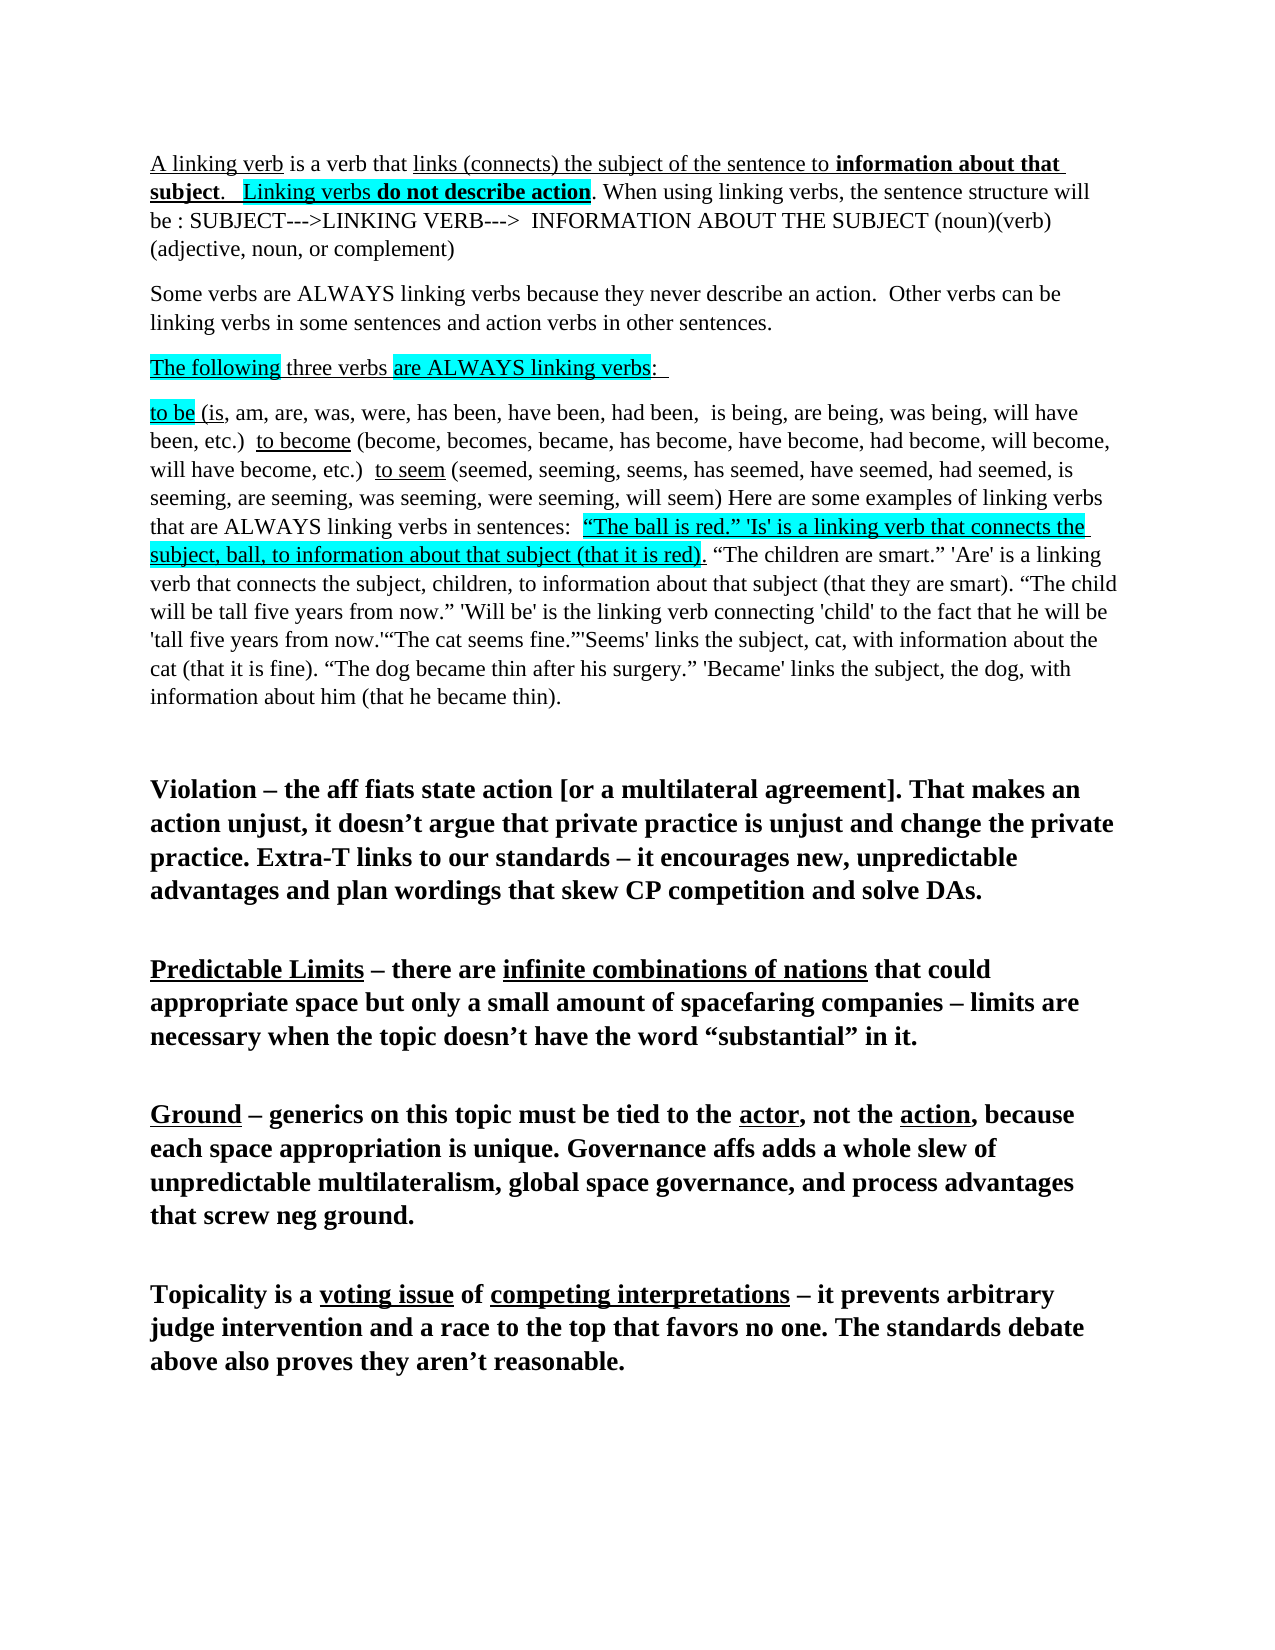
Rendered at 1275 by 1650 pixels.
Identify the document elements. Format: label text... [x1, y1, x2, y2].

text to be (is, am, are, was, were, has been, have been, had been, is being, are being, was being, will have been, etc.) to become (become, becomes, became, has become, have become, had become, will become, will have become, etc.) to seem (seemed, seeming, seems, has seemed, have seemed, had seemed, is seeming, are seeming, was seeming, were seeming, will seem) Here are some examples of linking verbs that are ALWAYS linking verbs in sentences: “The ball is red.” 'Is' is a linking verb that connects the subject, ball, to information about that subject (that it is red). “The children are smart.” 'Are' is a linking verb that connects the subject, children, to information about that subject (that they are smart). “The child will be tall five years from now.” 'Will be' is the linking verb connecting 'child' to the fact that he will be 'tall five years from now.'“The cat seems fine.”'Seems' links the subject, cat, with information about the cat (that it is fine). “The dog became thin after his surgery.” 'Became' links the subject, the dog, with information about him (that he became thin). [150, 399, 1125, 710]
text The following three verbs are ALWAYS linking verbs: [651, 354, 1125, 380]
subtitle Predictable Limits – there are infinite combinations of nations that could appropriate space but only a small amount of spacefaring companies – limits are necessary when the topic doesn’t have the word “substantial” in it. [150, 953, 1125, 1051]
subtitle Violation – the aff fiats state action [or a multilateral agreement]. That makes an action unjust, it doesn’t argue that private practice is unjust and change the private practice. Extra-T links to our standards – it encourages new, unpredictable advantages and plan wordings that skew CP competition and solve DAs. [150, 774, 1125, 905]
text A linking verb is a verb that links (connects) the subject of the sentence to information about that subject. Linking verbs do not describe action. When using linking verbs, the sentence structure will be : SUBJECT--->LINKING VERB---> INFORMATION ABOUT THE SUBJECT (noun)(verb)(adjective, noun, or complement) [150, 150, 1125, 262]
subtitle Ground – generics on this topic must be tied to the actor, not the action, because each space appropriation is unique. Governance affs adds a whole slew of unpredictable multilateralism, global space governance, and process advantages that screw neg ground. [150, 1099, 1125, 1230]
text Some verbs are ALWAYS linking verbs because they never describe an action. Other verbs can be linking verbs in some sentences and action verbs in other sentences. [150, 280, 1125, 335]
subtitle Topicality is a voting issue of competing interpretations – it prevents arbitrary judge intervention and a race to the top that favors no one. The standards debate above also proves they aren’t reasonable. [150, 1278, 1125, 1376]
